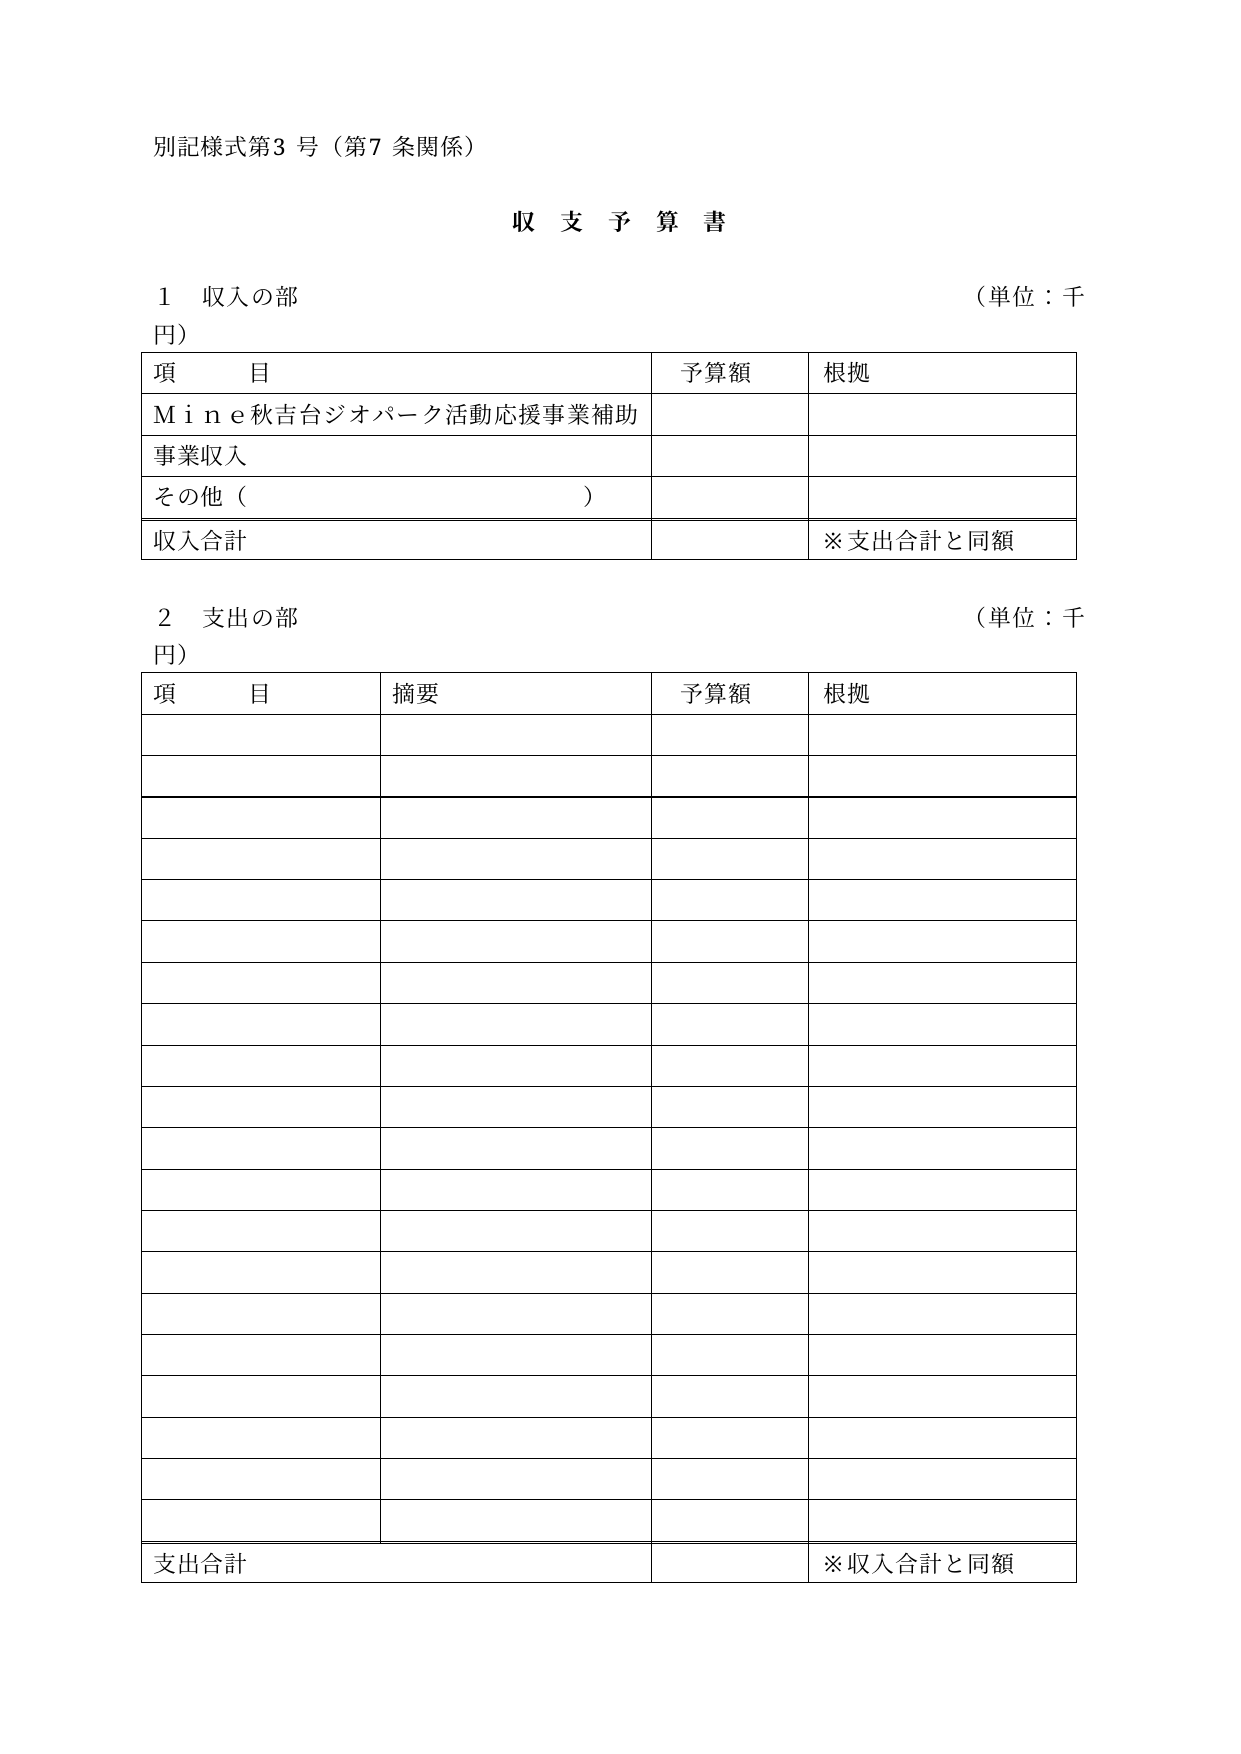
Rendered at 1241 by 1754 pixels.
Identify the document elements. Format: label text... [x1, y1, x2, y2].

table_cell ※支出合計と同額 [809, 521, 1076, 559]
table_cell [652, 798, 808, 838]
table_cell その他（ ） [142, 477, 651, 517]
table_cell [381, 1335, 651, 1375]
table_cell [652, 1004, 808, 1044]
table_cell [142, 756, 380, 796]
table_cell [142, 1170, 380, 1210]
table_cell [142, 1046, 380, 1086]
text ２ 支出の部 （単位：千円） [153, 597, 1087, 672]
table_cell [652, 715, 808, 755]
table_cell [809, 1128, 1076, 1168]
table_cell [652, 880, 808, 920]
table_cell [142, 1087, 380, 1127]
table_cell [381, 1500, 651, 1541]
table_cell [381, 1004, 651, 1044]
table_cell [652, 1544, 808, 1582]
table_cell [809, 1335, 1076, 1375]
table_cell [809, 1376, 1076, 1417]
table_header 項 目 [142, 353, 651, 393]
table_cell [142, 1459, 380, 1499]
table_cell [381, 1459, 651, 1499]
table_cell [652, 1376, 808, 1417]
table_cell [142, 1252, 380, 1293]
table_cell [652, 963, 808, 1003]
table_cell [652, 1500, 808, 1541]
table_cell [142, 1128, 380, 1168]
table_cell [381, 880, 651, 920]
table_cell 支出合計 [142, 1544, 651, 1582]
text 別記様式第3号（第7条関係） [153, 127, 1087, 164]
table_cell [652, 521, 808, 559]
table_cell [381, 1418, 651, 1458]
table_header 予算額 [652, 673, 808, 714]
table_header 根拠 [809, 353, 1076, 393]
table_cell [142, 715, 380, 755]
table_cell [652, 1128, 808, 1168]
table_cell [809, 1252, 1076, 1293]
table_cell [809, 1459, 1076, 1499]
table_cell [809, 1500, 1076, 1541]
table_cell [809, 1418, 1076, 1458]
table_cell [652, 1335, 808, 1375]
table_cell [142, 839, 380, 879]
text 収 支 予 算 書 [153, 202, 1087, 239]
table_cell [809, 921, 1076, 962]
table_cell [809, 963, 1076, 1003]
table_cell [652, 839, 808, 879]
table_cell [809, 1170, 1076, 1210]
table_cell [142, 1211, 380, 1251]
table_cell [142, 1376, 380, 1417]
table_cell [142, 1335, 380, 1375]
table_cell [652, 436, 808, 476]
text １ 収入の部 （単位：千円） [153, 277, 1087, 352]
table_cell [652, 1087, 808, 1127]
table_cell [809, 880, 1076, 920]
table_header 摘要 [381, 673, 651, 714]
table_cell [381, 1252, 651, 1293]
table_cell [809, 756, 1076, 796]
table_cell [809, 1046, 1076, 1086]
table_cell [381, 798, 651, 838]
table_cell [809, 1087, 1076, 1127]
table_cell [809, 1004, 1076, 1044]
table_cell ※収入合計と同額 [809, 1544, 1076, 1582]
table_cell [381, 756, 651, 796]
table_header 項 目 [142, 673, 380, 714]
table_cell [652, 921, 808, 962]
table_cell [809, 436, 1076, 476]
table_cell [652, 1294, 808, 1334]
table_cell [652, 1459, 808, 1499]
table_cell [809, 477, 1076, 517]
table_cell [809, 1211, 1076, 1251]
table_cell Ｍｉｎｅ秋吉台ジオパーク活動応援事業補助金 [142, 394, 651, 435]
table_header 予算額 [652, 353, 808, 393]
table_cell [652, 1211, 808, 1251]
table_cell [652, 1418, 808, 1458]
table_cell [142, 1418, 380, 1458]
table_cell [381, 839, 651, 879]
table_cell [381, 1170, 651, 1210]
table_cell [809, 394, 1076, 435]
table_cell [652, 1046, 808, 1086]
table_cell [381, 921, 651, 962]
table_cell [652, 1252, 808, 1293]
table_cell [381, 1211, 651, 1251]
table_cell [809, 839, 1076, 879]
table_cell [381, 1294, 651, 1334]
table_cell [381, 1128, 651, 1168]
table_cell [809, 715, 1076, 755]
table_cell [809, 798, 1076, 838]
table_cell [652, 477, 808, 517]
table_cell [652, 1170, 808, 1210]
table_cell [381, 1087, 651, 1127]
table_cell [381, 1376, 651, 1417]
table_cell [142, 1294, 380, 1334]
table_cell [652, 756, 808, 796]
table_cell [142, 921, 380, 962]
table_cell [142, 880, 380, 920]
table_header 根拠 [809, 673, 1076, 714]
table_cell [142, 963, 380, 1003]
table_cell 収入合計 [142, 521, 651, 559]
table_cell [381, 715, 651, 755]
table_cell [142, 798, 380, 838]
table_cell [381, 963, 651, 1003]
table_cell [809, 1294, 1076, 1334]
table_cell [142, 1004, 380, 1044]
table_cell [142, 1500, 380, 1541]
table_cell [652, 394, 808, 435]
table_cell [381, 1046, 651, 1086]
table_cell 事業収入 [142, 436, 651, 476]
